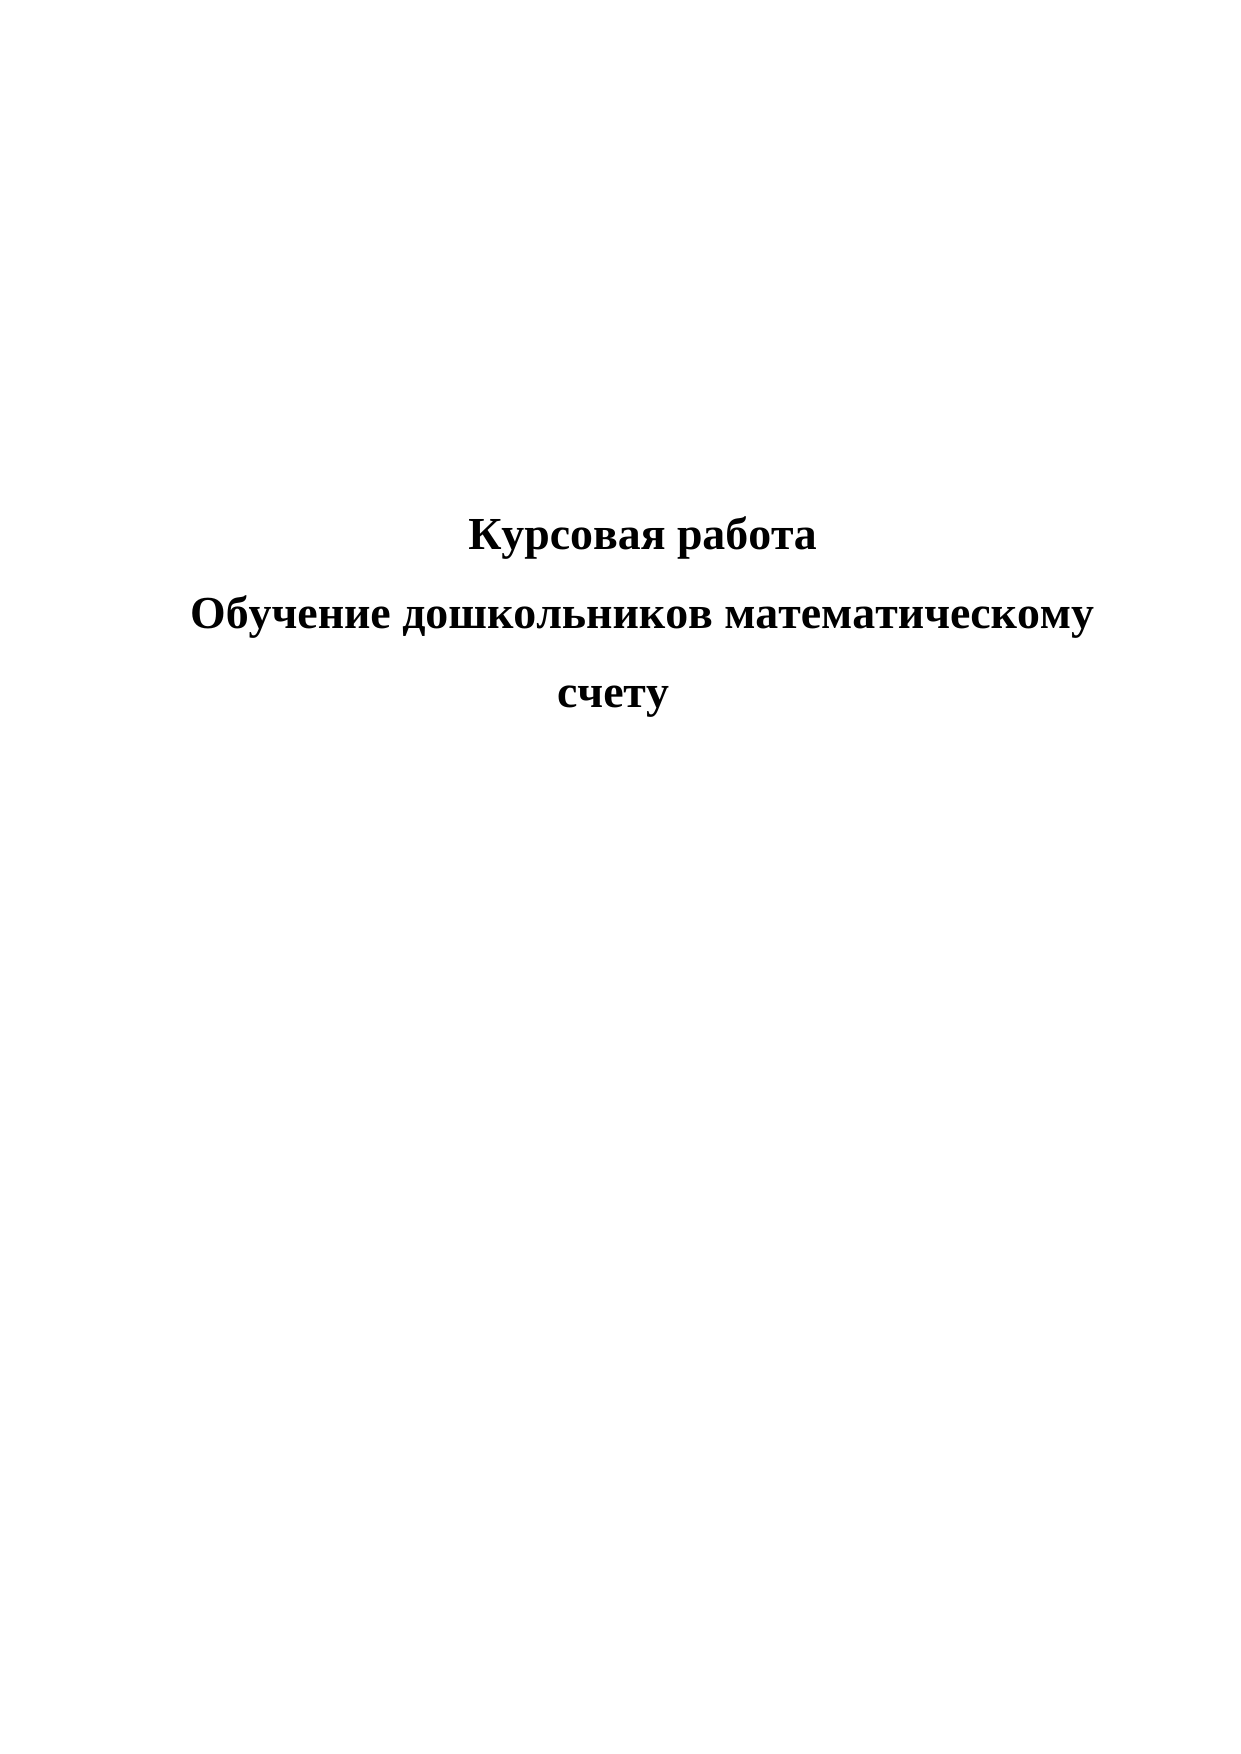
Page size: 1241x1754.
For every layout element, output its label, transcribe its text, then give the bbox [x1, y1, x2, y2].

text Обучение дошкольников математическому счету [74, 585, 1152, 717]
text Курсовая работа [74, 506, 1152, 559]
